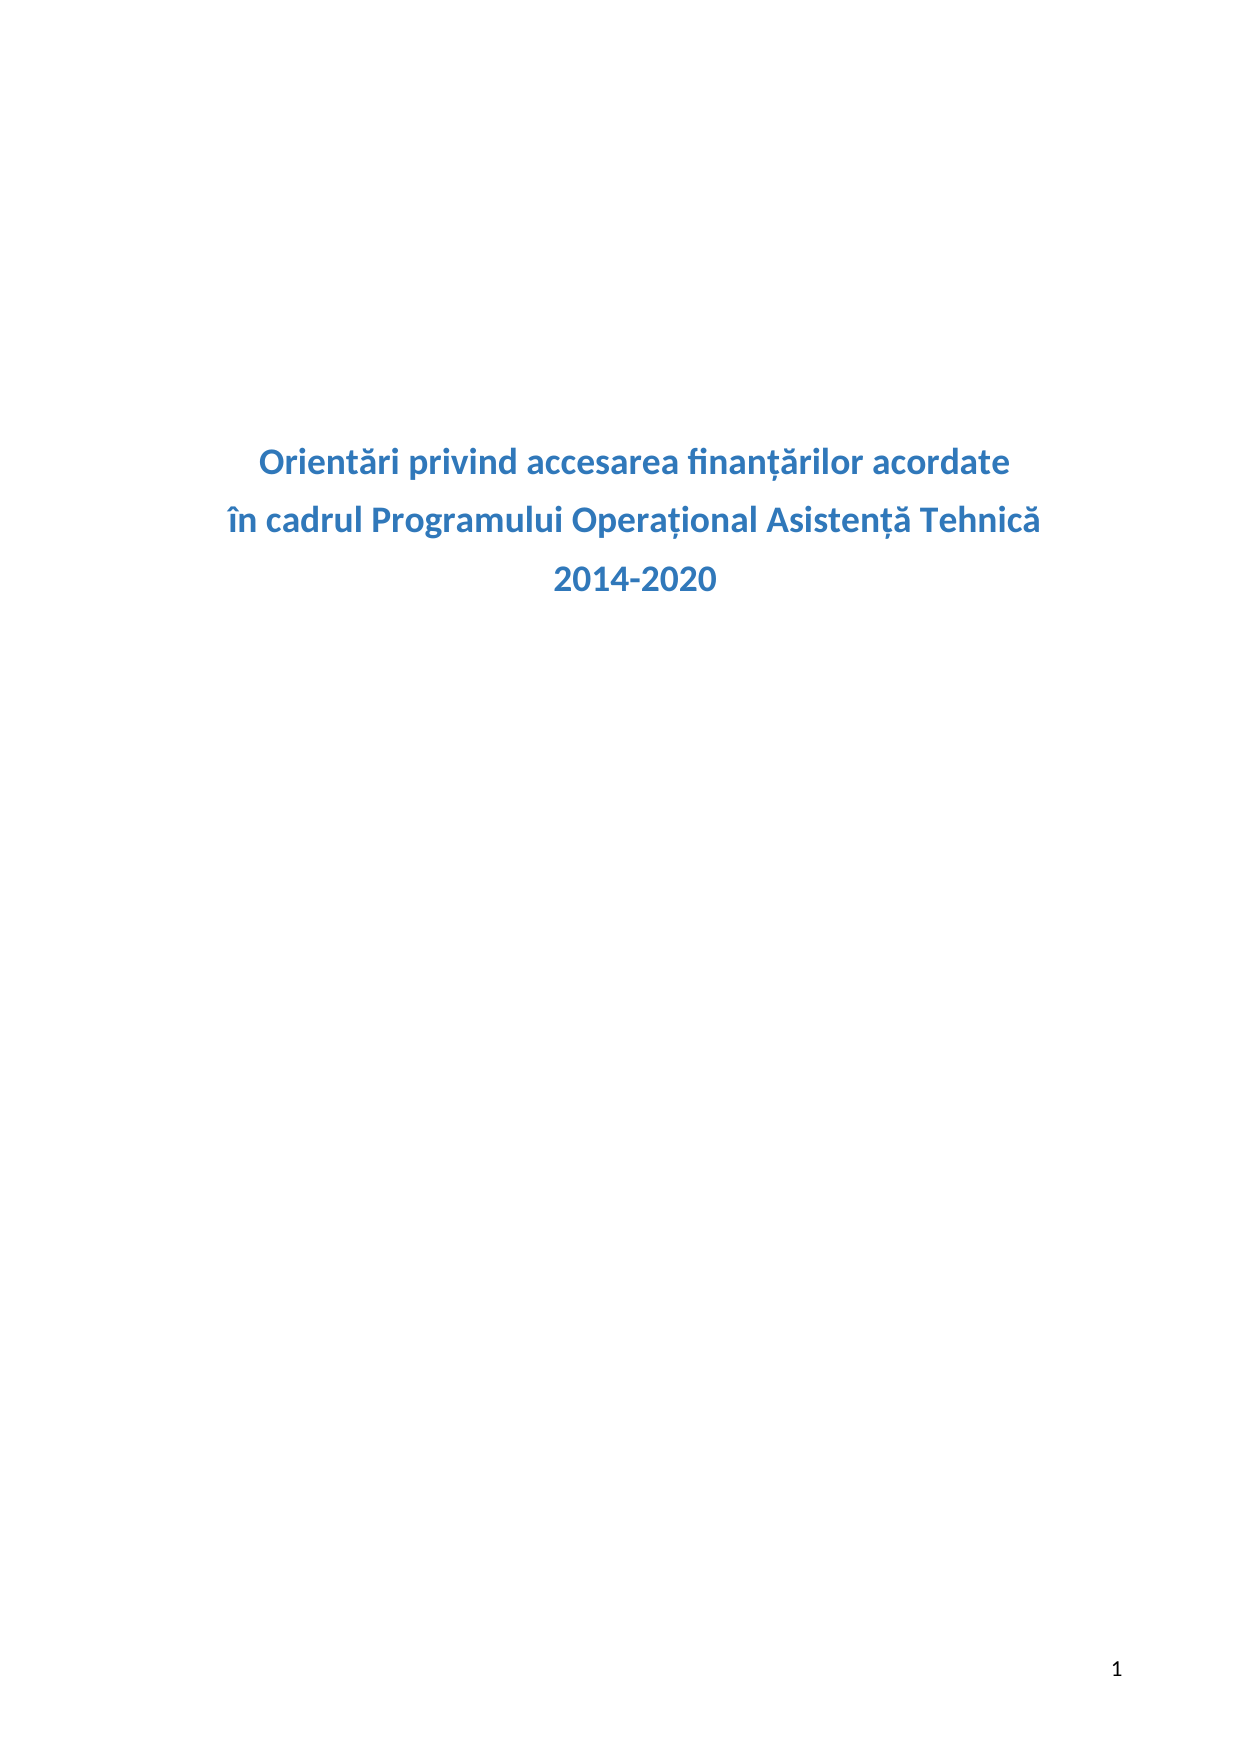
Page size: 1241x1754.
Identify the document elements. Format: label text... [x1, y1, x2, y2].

text Orientări privind accesarea finanțărilor acordate [148, 438, 1122, 484]
text în cadrul Programului Operațional Asistență Tehnică [148, 496, 1122, 542]
text 2014-2020 [148, 555, 1122, 601]
